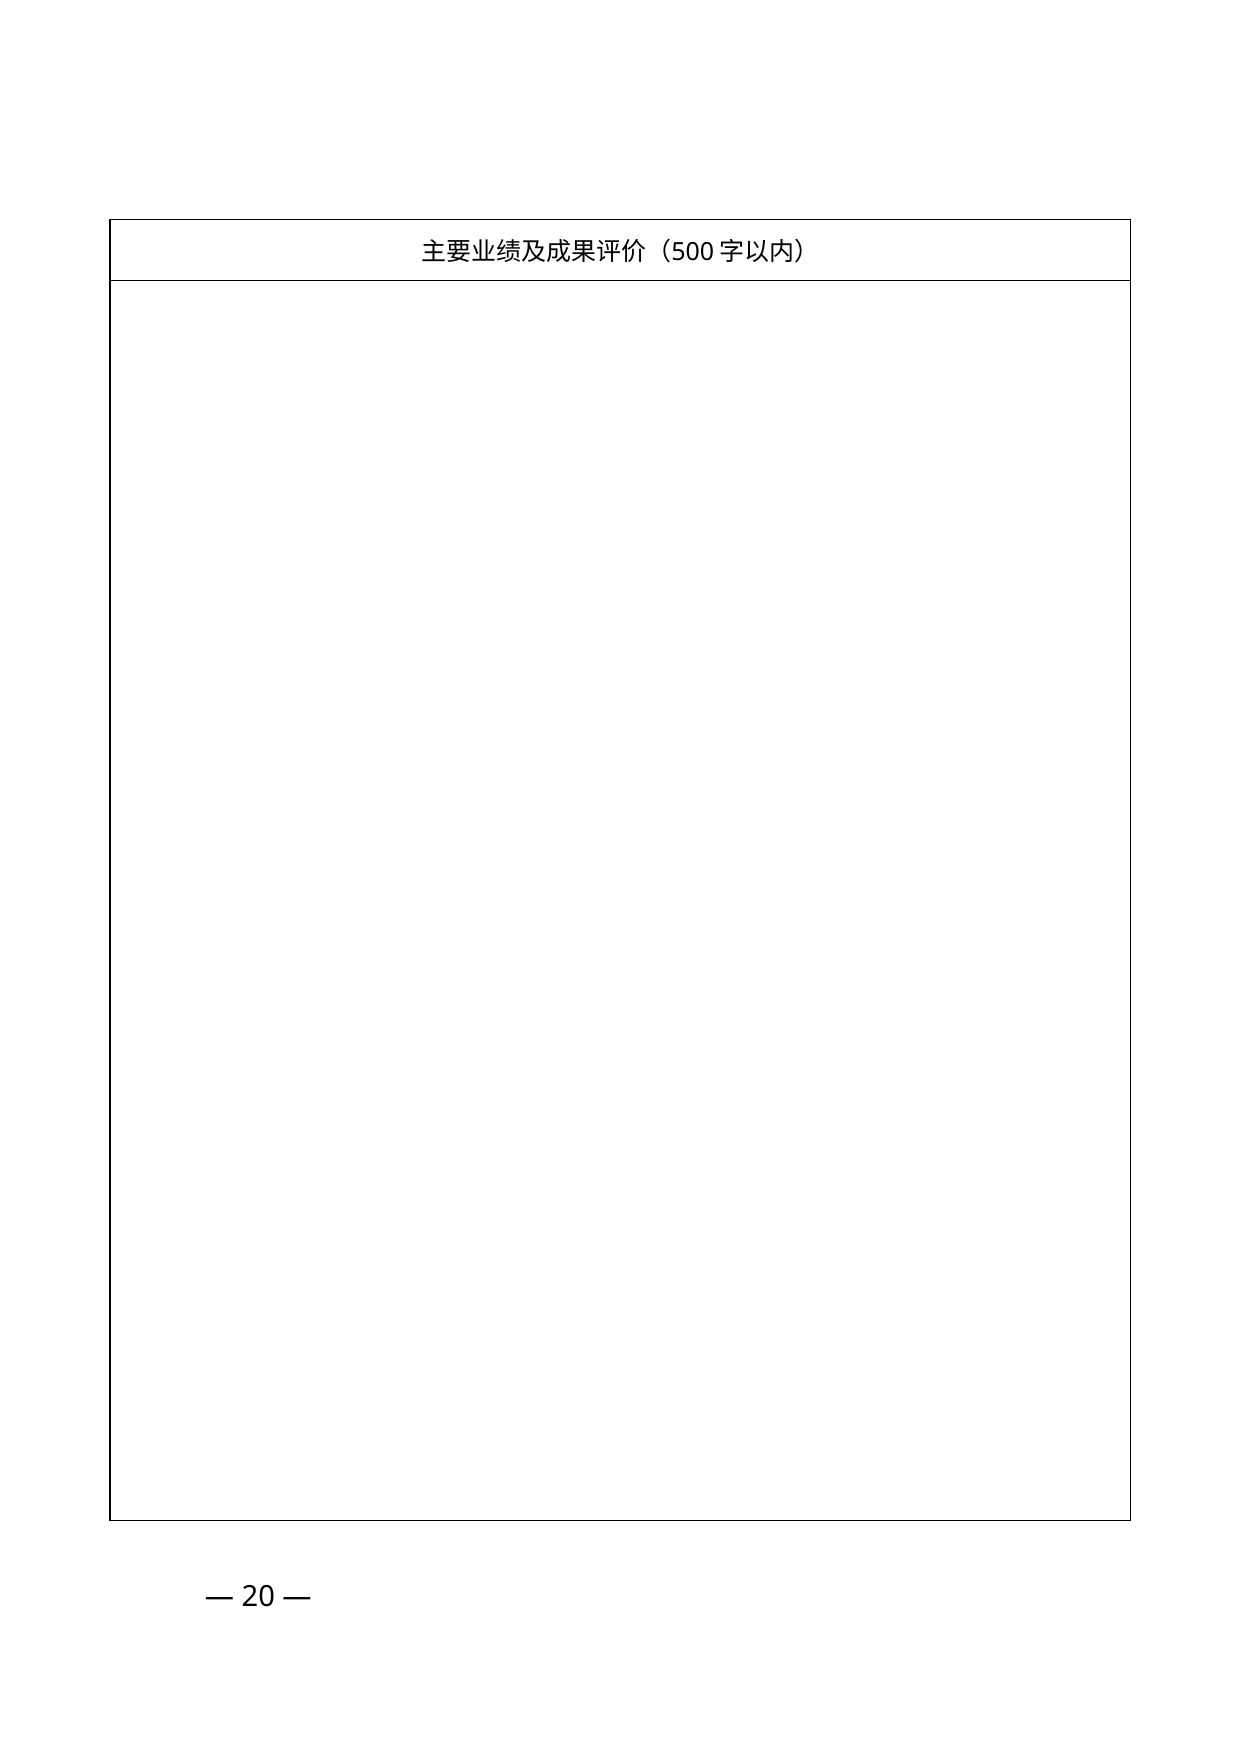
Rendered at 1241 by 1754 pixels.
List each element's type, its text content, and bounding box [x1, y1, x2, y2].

table_cell [111, 281, 1130, 1520]
table_header 主要业绩及成果评价（500字以内） [111, 220, 1130, 280]
